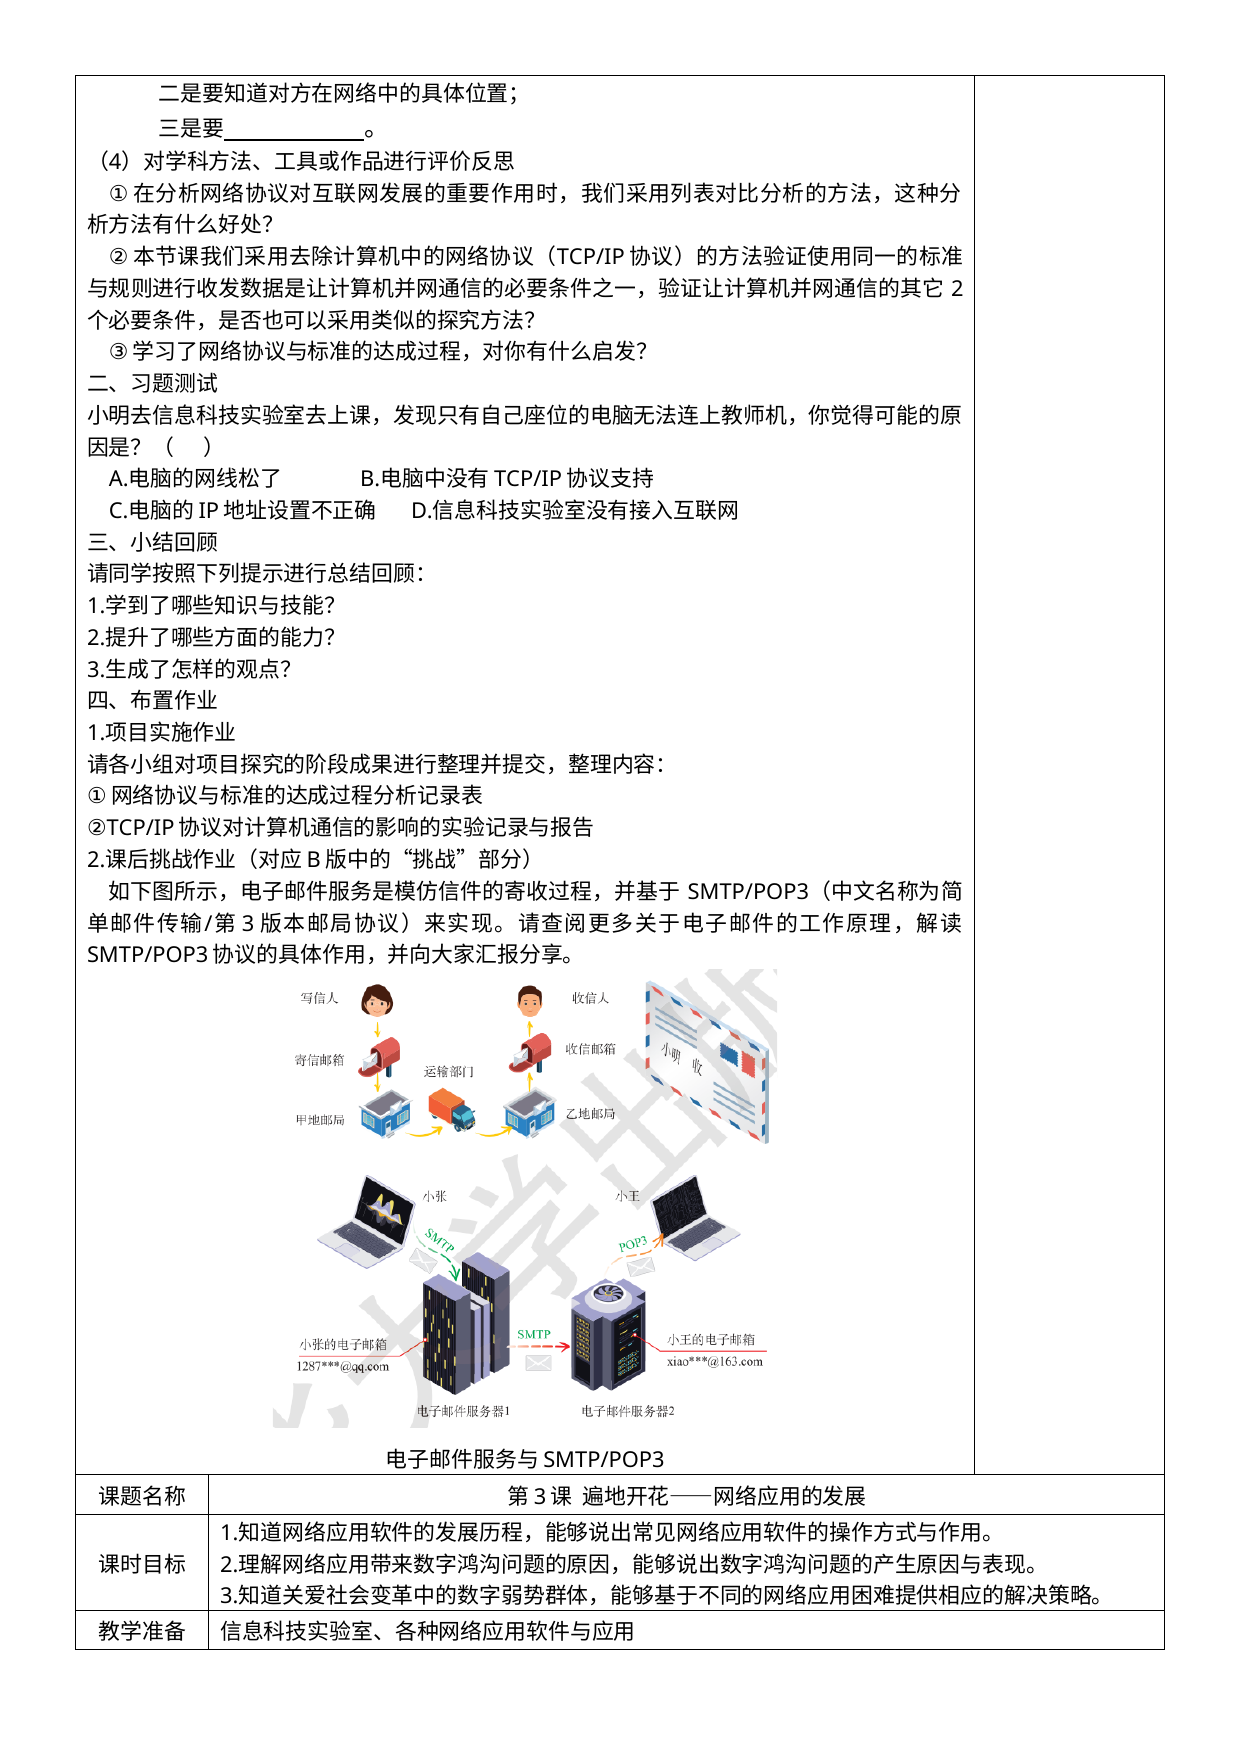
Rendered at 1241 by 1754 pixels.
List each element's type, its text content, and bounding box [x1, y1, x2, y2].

table_cell 课时目标 [76, 1515, 208, 1610]
table_cell 第3课 遍地开花——网络应用的发展 [209, 1475, 1164, 1514]
table_cell 1.知道网络应用软件的发展历程，能够说出常见网络应用软件的操作方式与作用。 2.理解网络应用带来数字鸿沟问题的原因，能够说出数字鸿沟问题的产生原因与表现。 3.知道关爱社会变革中的数字弱势群体，能够基于不同的网络应用困难提供相应的解决策略。 [209, 1515, 1164, 1610]
table_cell 教学准备 [76, 1611, 208, 1649]
table_cell 信息科技实验室、各种网络应用软件与应用 [209, 1611, 1164, 1649]
table_cell 课题名称 [76, 1475, 208, 1514]
table_cell [975, 76, 1164, 1474]
picture [272, 969, 778, 1428]
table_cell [76, 76, 974, 1474]
